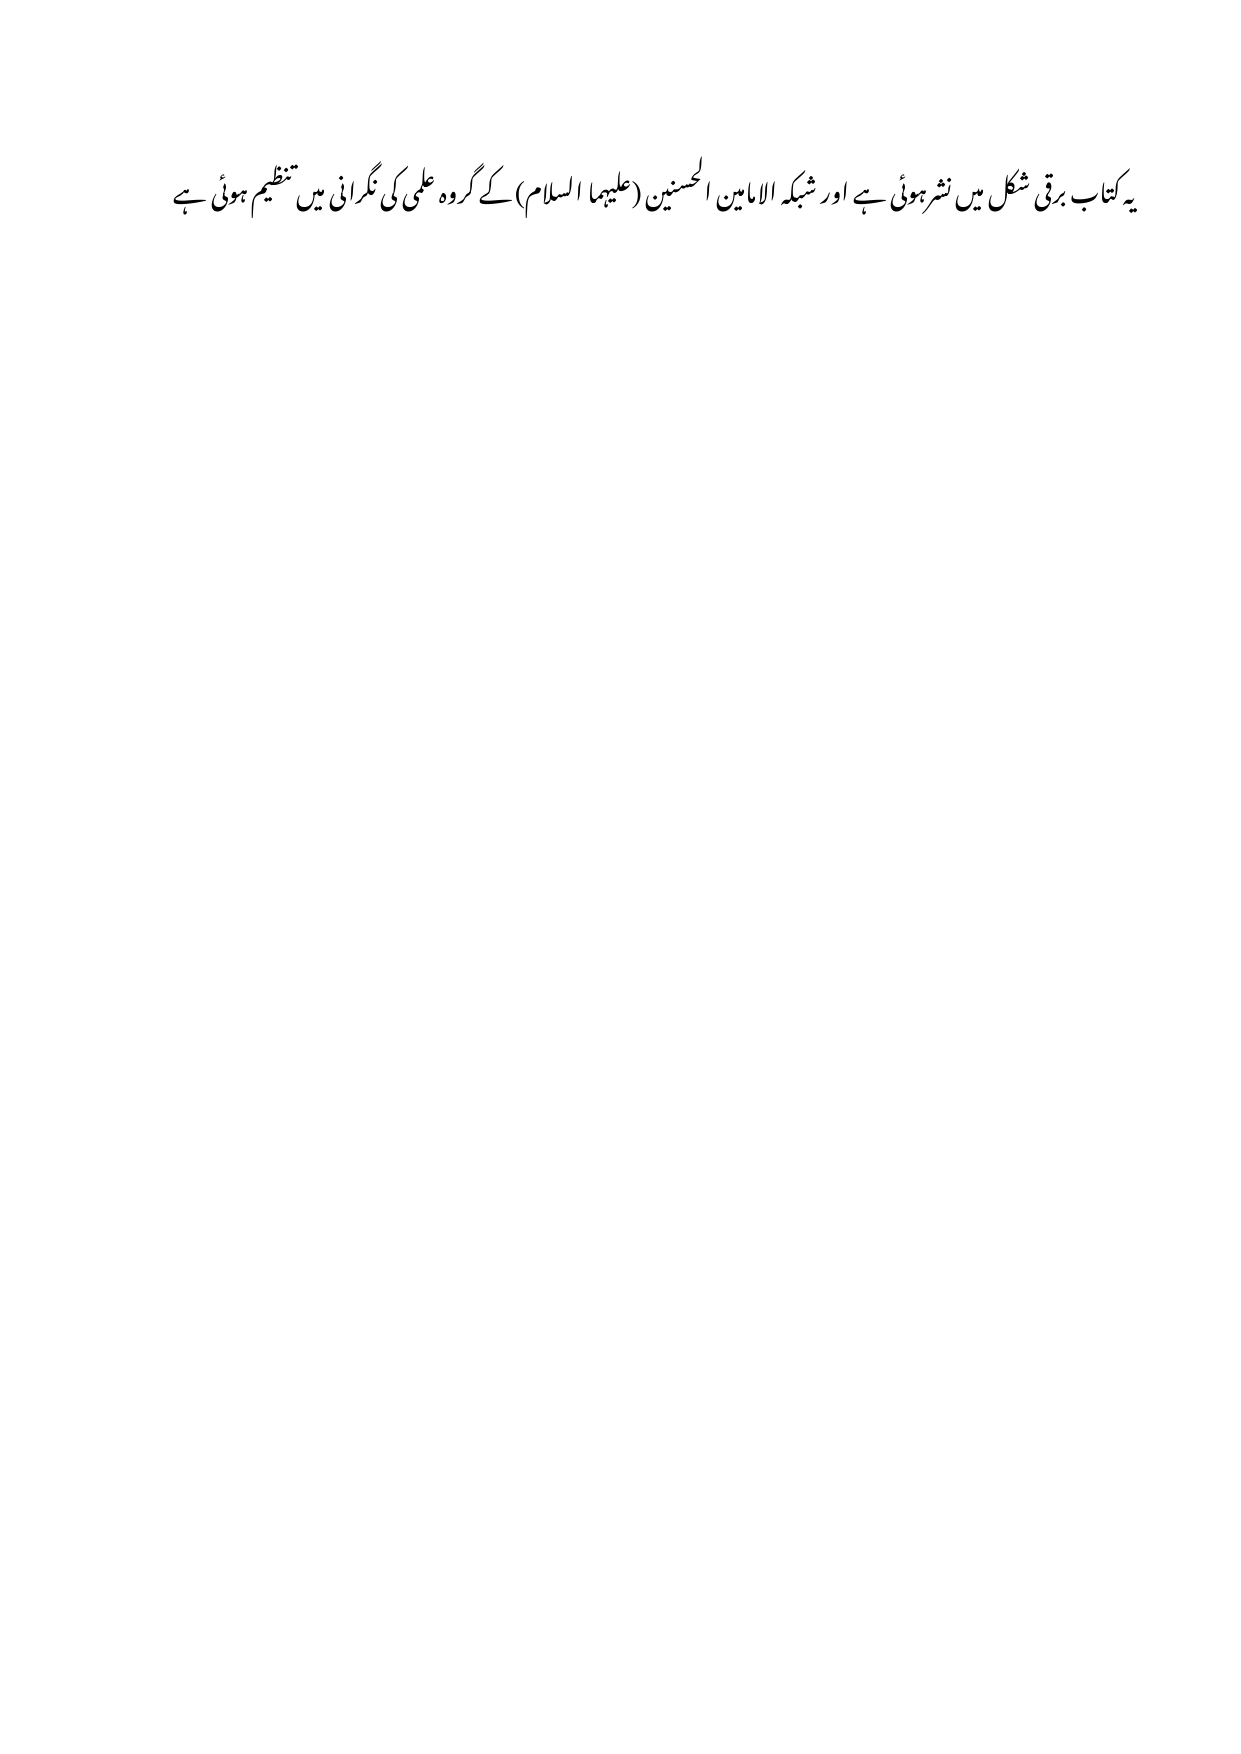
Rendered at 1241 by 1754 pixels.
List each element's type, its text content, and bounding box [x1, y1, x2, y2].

text یہ کتاب برقی شکل میں نشرہوئی ہے اور شبکہ الامامین الحسنین (علیہما السلام) کے گروہ علمی کی نگرانی میں تنظیم ہوئی ہے [75, 156, 1165, 219]
